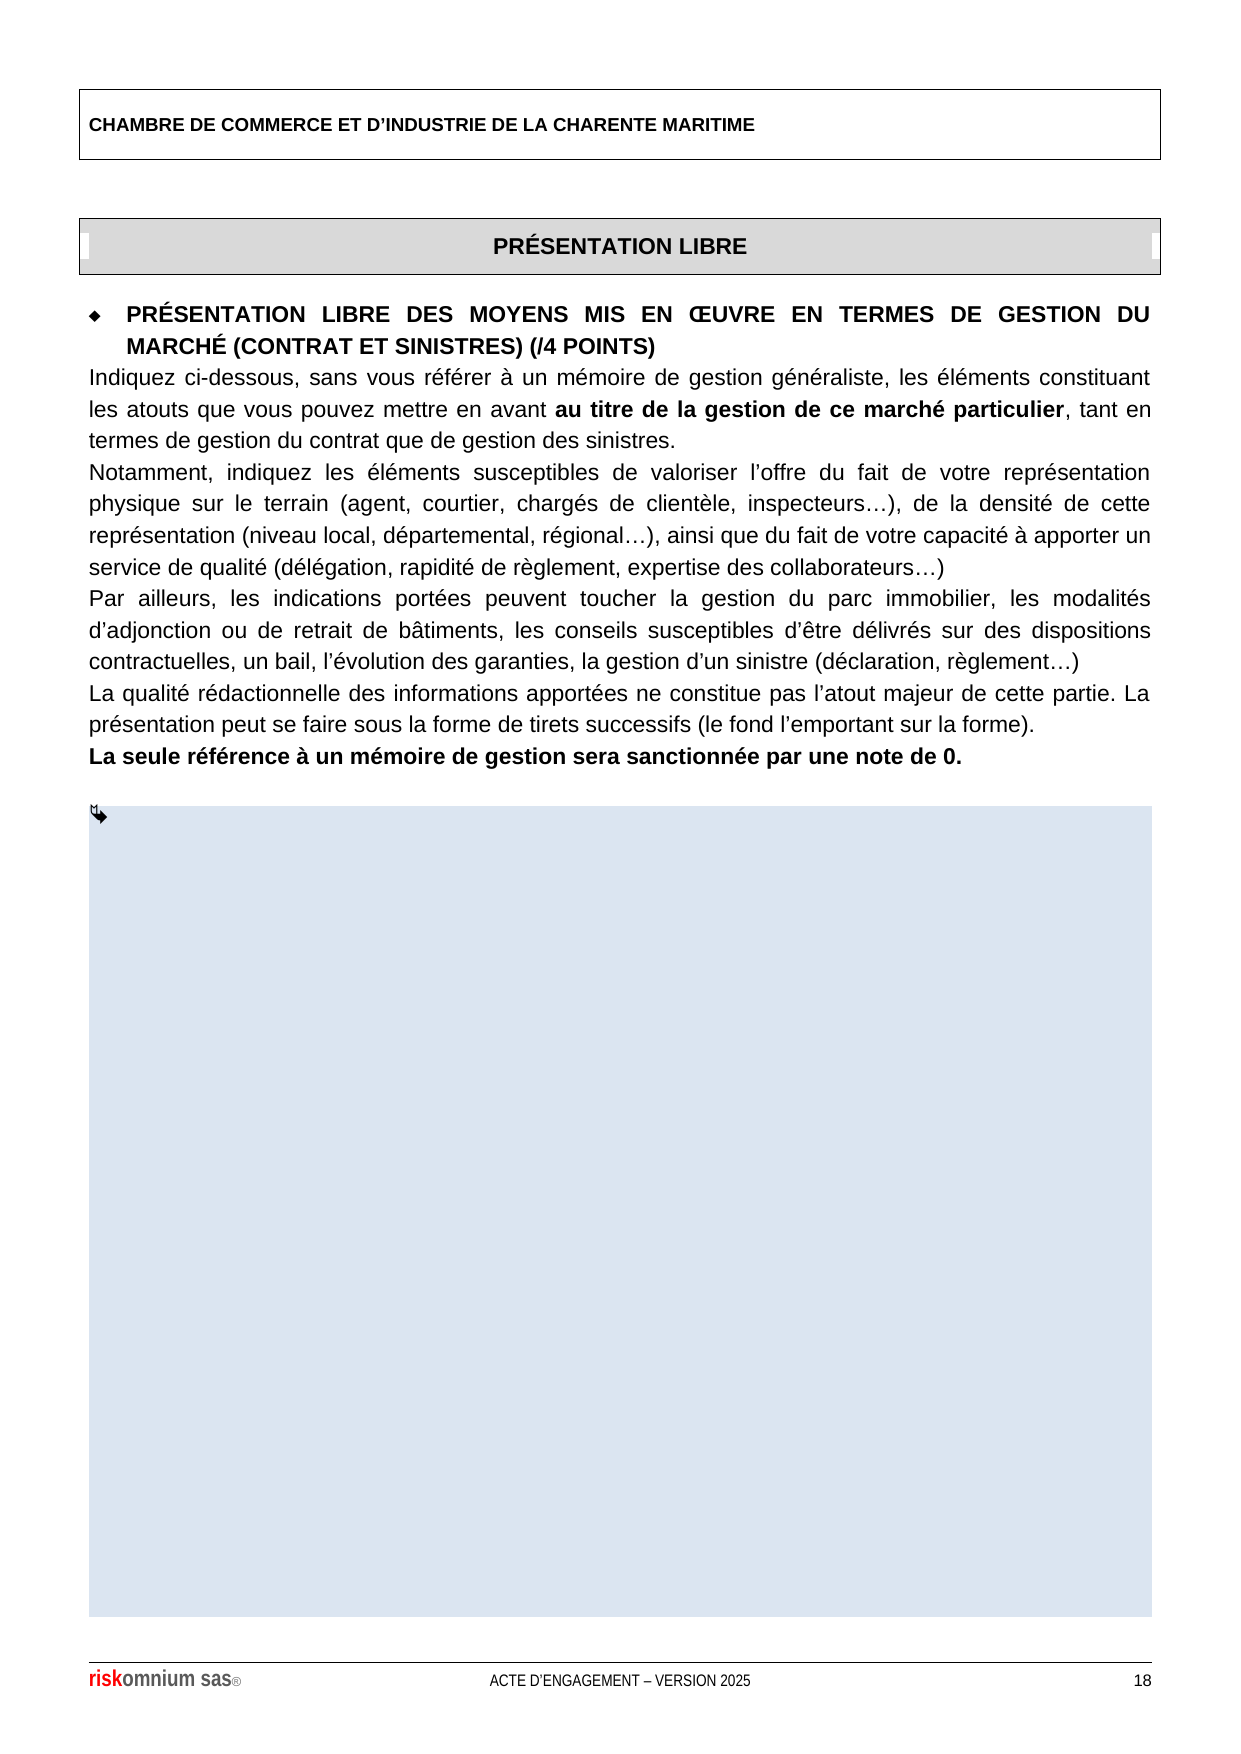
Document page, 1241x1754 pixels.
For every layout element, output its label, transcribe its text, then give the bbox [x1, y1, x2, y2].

text Indiquez ci-dessous, sans vous référer à un mémoire de gestion généraliste, les éléments constituant les atouts que vous pouvez mettre en avant au titre de la gestion de ce marché particulier, tant en termes de gestion du contrat que de gestion des sinistres. [89, 364, 1152, 454]
list PRÉSENTATION LIBRE DES MOYENS MIS EN ŒUVRE EN TERMES DE GESTION DU MARCHÉ (CONTRAT ET SINISTRES) (/4 POINTS) [89, 301, 1152, 359]
text La qualité rédactionnelle des informations apportées ne constitue pas l’atout majeur de cette partie. La présentation peut se faire sous la forme de tirets successifs (le fond l’emportant sur la forme). [89, 680, 1152, 738]
text La seule référence à un mémoire de gestion sera sanctionnée par une note de 0. [89, 743, 1152, 769]
text Notamment, indiquez les éléments susceptibles de valoriser l’offre du fait de votre représentation physique sur le terrain (agent, courtier, chargés de clientèle, inspecteurs…), de la densité de cette représentation (niveau local, départemental, régional…), ainsi que du fait de votre capacité à apporter un service de qualité (délégation, rapidité de règlement, expertise des collaborateurs…) [89, 459, 1152, 580]
text PRÉSENTATION LIBRE [89, 233, 1152, 256]
text Par ailleurs, les indications portées peuvent toucher la gestion du parc immobilier, les modalités d’adjonction ou de retrait de bâtiments, les conseils susceptibles d’être délivrés sur des dispositions contractuelles, un bail, l’évolution des garanties, la gestion d’un sinistre (déclaration, règlement…) [89, 585, 1152, 674]
